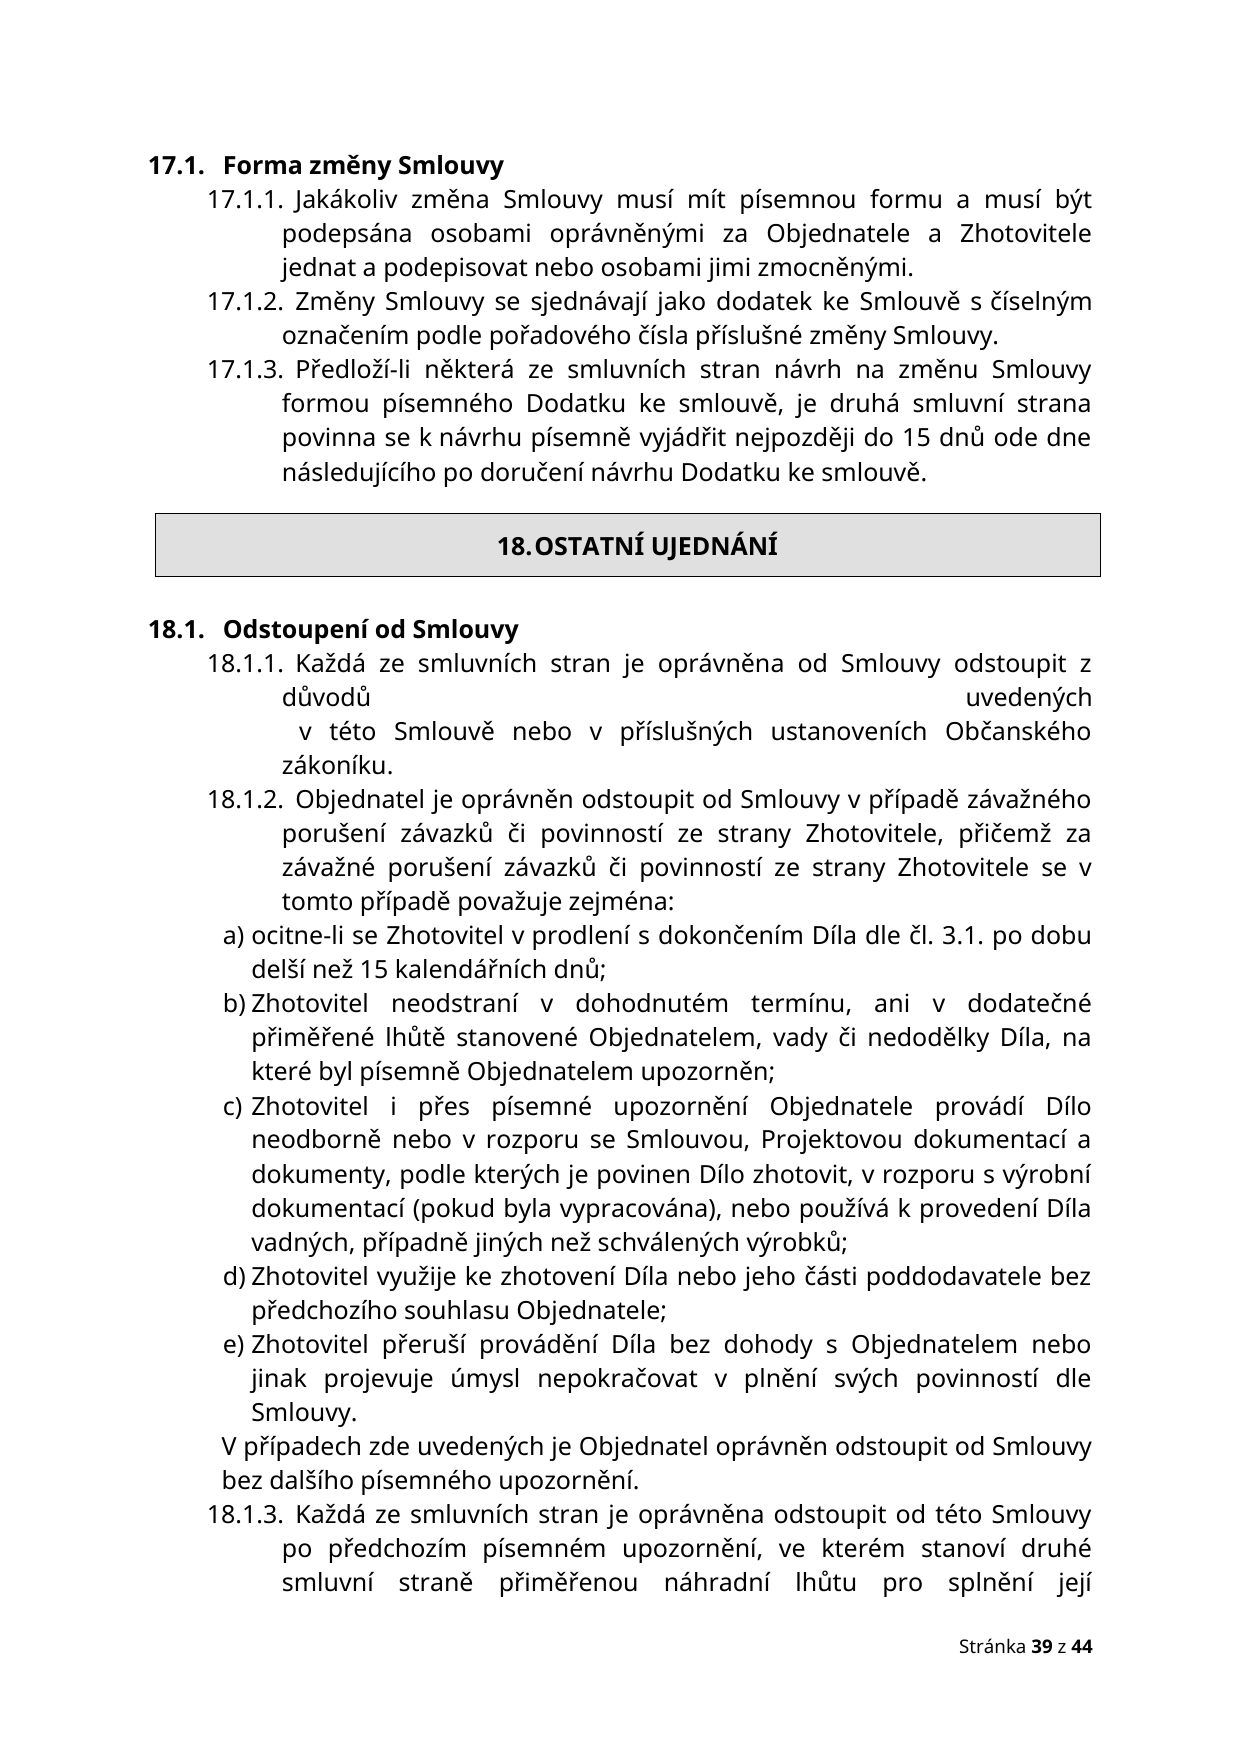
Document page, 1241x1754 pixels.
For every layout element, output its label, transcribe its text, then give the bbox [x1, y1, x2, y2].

list Každá ze smluvních stran je oprávněna od Smlouvy odstoupit z důvodů uvedených v této Smlouvě nebo v příslušných ustanoveních Občanského zákoníku. [207, 645, 1093, 782]
list Předloží-li některá ze smluvních stran návrh na změnu Smlouvy formou písemného Dodatku ke smlouvě, je druhá smluvní strana povinna se k návrhu písemně vyjádřit nejpozději do 15 dnů ode dne následujícího po doručení návrhu Dodatku ke smlouvě. [207, 352, 1093, 488]
list Jakákoliv změna Smlouvy musí mít písemnou formu a musí být podepsána osobami oprávněnými za Objednatele a Zhotovitele jednat a podepisovat nebo osobami jimi zmocněnými. [207, 182, 1093, 284]
text e) Zhotovitel přeruší provádění Díla bez dohody s Objednatelem nebo jinak projevuje úmysl nepokračovat v plnění svých povinností dle Smlouvy. [223, 1327, 1093, 1429]
list Forma změny Smlouvy [148, 148, 1093, 182]
table_header Ostatní ujednání [156, 514, 1100, 576]
list Změny Smlouvy se sjednávají jako dodatek ke Smlouvě s číselným označením podle pořadového čísla příslušné změny Smlouvy. [207, 284, 1093, 352]
text V případech zde uvedených je Objednatel oprávněn odstoupit od Smlouvy bez dalšího písemného upozornění. [221, 1429, 1093, 1497]
text c) Zhotovitel i přes písemné upozornění Objednatele provádí Dílo neodborně nebo v rozporu se Smlouvou, Projektovou dokumentací a dokumenty, podle kterých je povinen Dílo zhotovit, v rozporu s výrobní dokumentací (pokud byla vypracována), nebo používá k provedení Díla vadných, případně jiných než schválených výrobků; [223, 1088, 1093, 1258]
list Odstoupení od Smlouvy [148, 611, 1093, 645]
list Objednatel je oprávněn odstoupit od Smlouvy v případě závažného porušení závazků či povinností ze strany Zhotovitele, přičemž za závažné porušení závazků či povinností ze strany Zhotovitele se v tomto případě považuje zejména: [207, 782, 1093, 918]
text a) ocitne-li se Zhotovitel v prodlení s dokončením Díla dle čl. 3.1. po dobu delší než 15 kalendářních dnů; [223, 918, 1093, 986]
text d) Zhotovitel využije ke zhotovení Díla nebo jeho části poddodavatele bez předchozího souhlasu Objednatele; [223, 1258, 1093, 1327]
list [207, 1497, 1093, 1599]
text b) Zhotovitel neodstraní v dohodnutém termínu, ani v dodatečné přiměřené lhůtě stanovené Objednatelem, vady či nedodělky Díla, na které byl písemně Objednatelem upozorněn; [223, 986, 1093, 1088]
